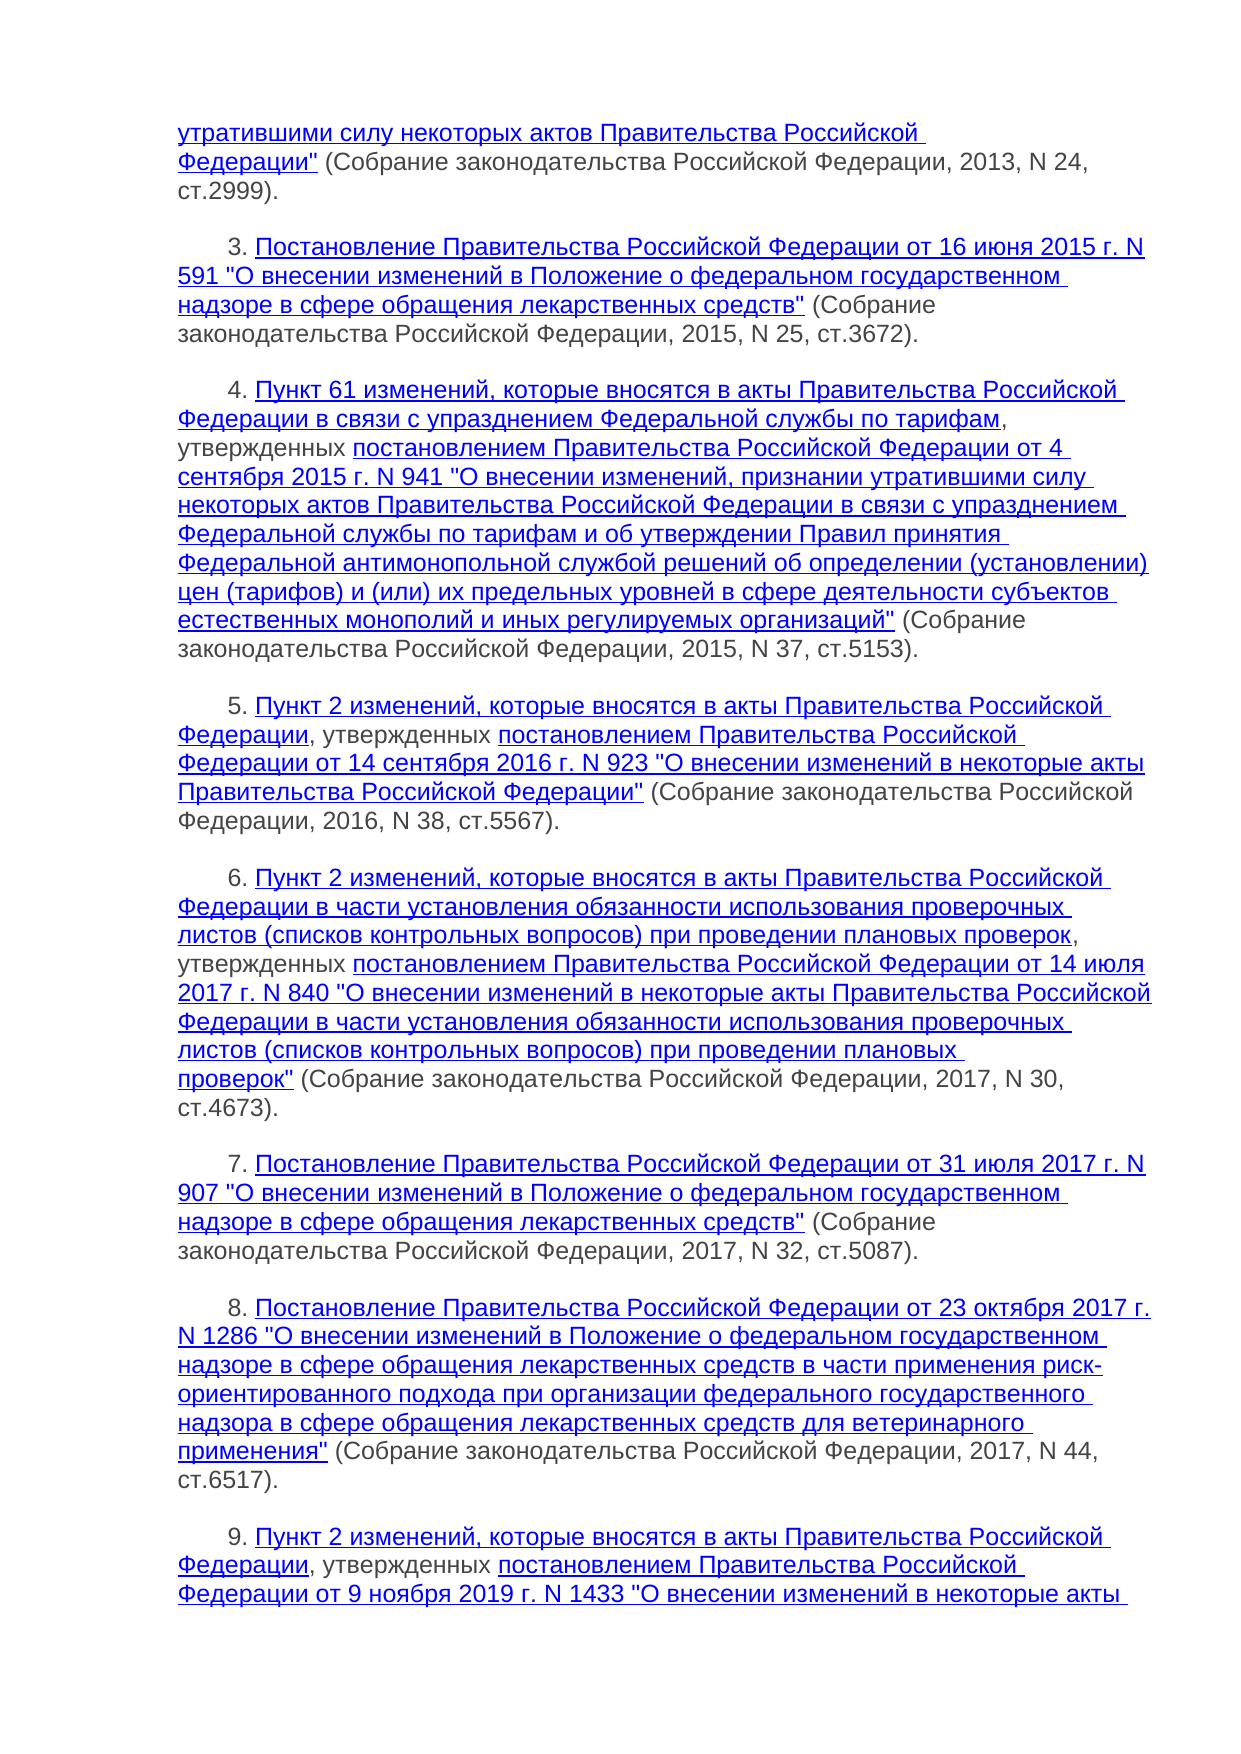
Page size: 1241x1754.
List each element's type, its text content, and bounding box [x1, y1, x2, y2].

text 7. Постановление Правительства Российской Федерации от 31 июля 2017 г. N 907 "О внесении изменений в Положение о федеральном государственном надзоре в сфере обращения лекарственных средств" (Собрание законодательства Российской Федерации, 2017, N 32, ст.5087). [177, 1149, 1152, 1292]
text 5. Пункт 2 изменений, которые вносятся в акты Правительства Российской Федерации, утвержденных постановлением Правительства Российской Федерации от 14 сентября 2016 г. N 923 "О внесении изменений в некоторые акты Правительства Российской Федерации" (Собрание законодательства Российской Федерации, 2016, N 38, ст.5567). [177, 691, 1152, 863]
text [177, 1522, 1152, 1608]
text 6. Пункт 2 изменений, которые вносятся в акты Правительства Российской Федерации в части установления обязанности использования проверочных листов (списков контрольных вопросов) при проведении плановых проверок, утвержденных постановлением Правительства Российской Федерации от 14 июля 2017 г. N 840 "О внесении изменений в некоторые акты Правительства Российской Федерации в части установления обязанности использования проверочных листов (списков контрольных вопросов) при проведении плановых проверок" (Собрание законодательства Российской Федерации, 2017, N 30, ст.4673). [177, 1004, 1152, 1149]
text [177, 118, 1152, 232]
text 4. Пункт 61 изменений, которые вносятся в акты Правительства Российской Федерации в связи с упразднением Федеральной службы по тарифам, утвержденных постановлением Правительства Российской Федерации от 4 сентября 2015 г. N 941 "О внесении изменений, признании утратившими силу некоторых актов Правительства Российской Федерации в связи с упразднением Федеральной службы по тарифам и об утверждении Правил принятия Федеральной антимонопольной службой решений об определении (установлении) цен (тарифов) и (или) их предельных уровней в сфере деятельности субъектов естественных монополий и иных регулируемых организаций" (Собрание законодательства Российской Федерации, 2015, N 37, ст.5153). [177, 375, 1152, 691]
text 8. Постановление Правительства Российской Федерации от 23 октября 2017 г. N 1286 "О внесении изменений в Положение о федеральном государственном надзоре в сфере обращения лекарственных средств в части применения риск-ориентированного подхода при организации федерального государственного надзора в сфере обращения лекарственных средств для ветеринарного применения" (Собрание законодательства Российской Федерации, 2017, N 44, ст.6517). [177, 1292, 1152, 1522]
text 3. Постановление Правительства Российской Федерации от 16 июня 2015 г. N 591 "О внесении изменений в Положение о федеральном государственном надзоре в сфере обращения лекарственных средств" (Собрание законодательства Российской Федерации, 2015, N 25, ст.3672). [177, 232, 1152, 375]
text 6. Пункт 2 изменений, которые вносятся в акты Правительства Российской Федерации в части установления обязанности использования проверочных листов (списков контрольных вопросов) при проведении плановых проверок, утвержденных постановлением Правительства Российской Федерации от 14 июля 2017 г. N 840 "О внесении изменений в некоторые акты Правительства Российской Федерации в части установления обязанности использования проверочных листов (списков контрольных вопросов) при проведении плановых проверок" (Собрание законодательства Российской Федерации, 2017, N 30, ст.4673). [177, 863, 1152, 1003]
